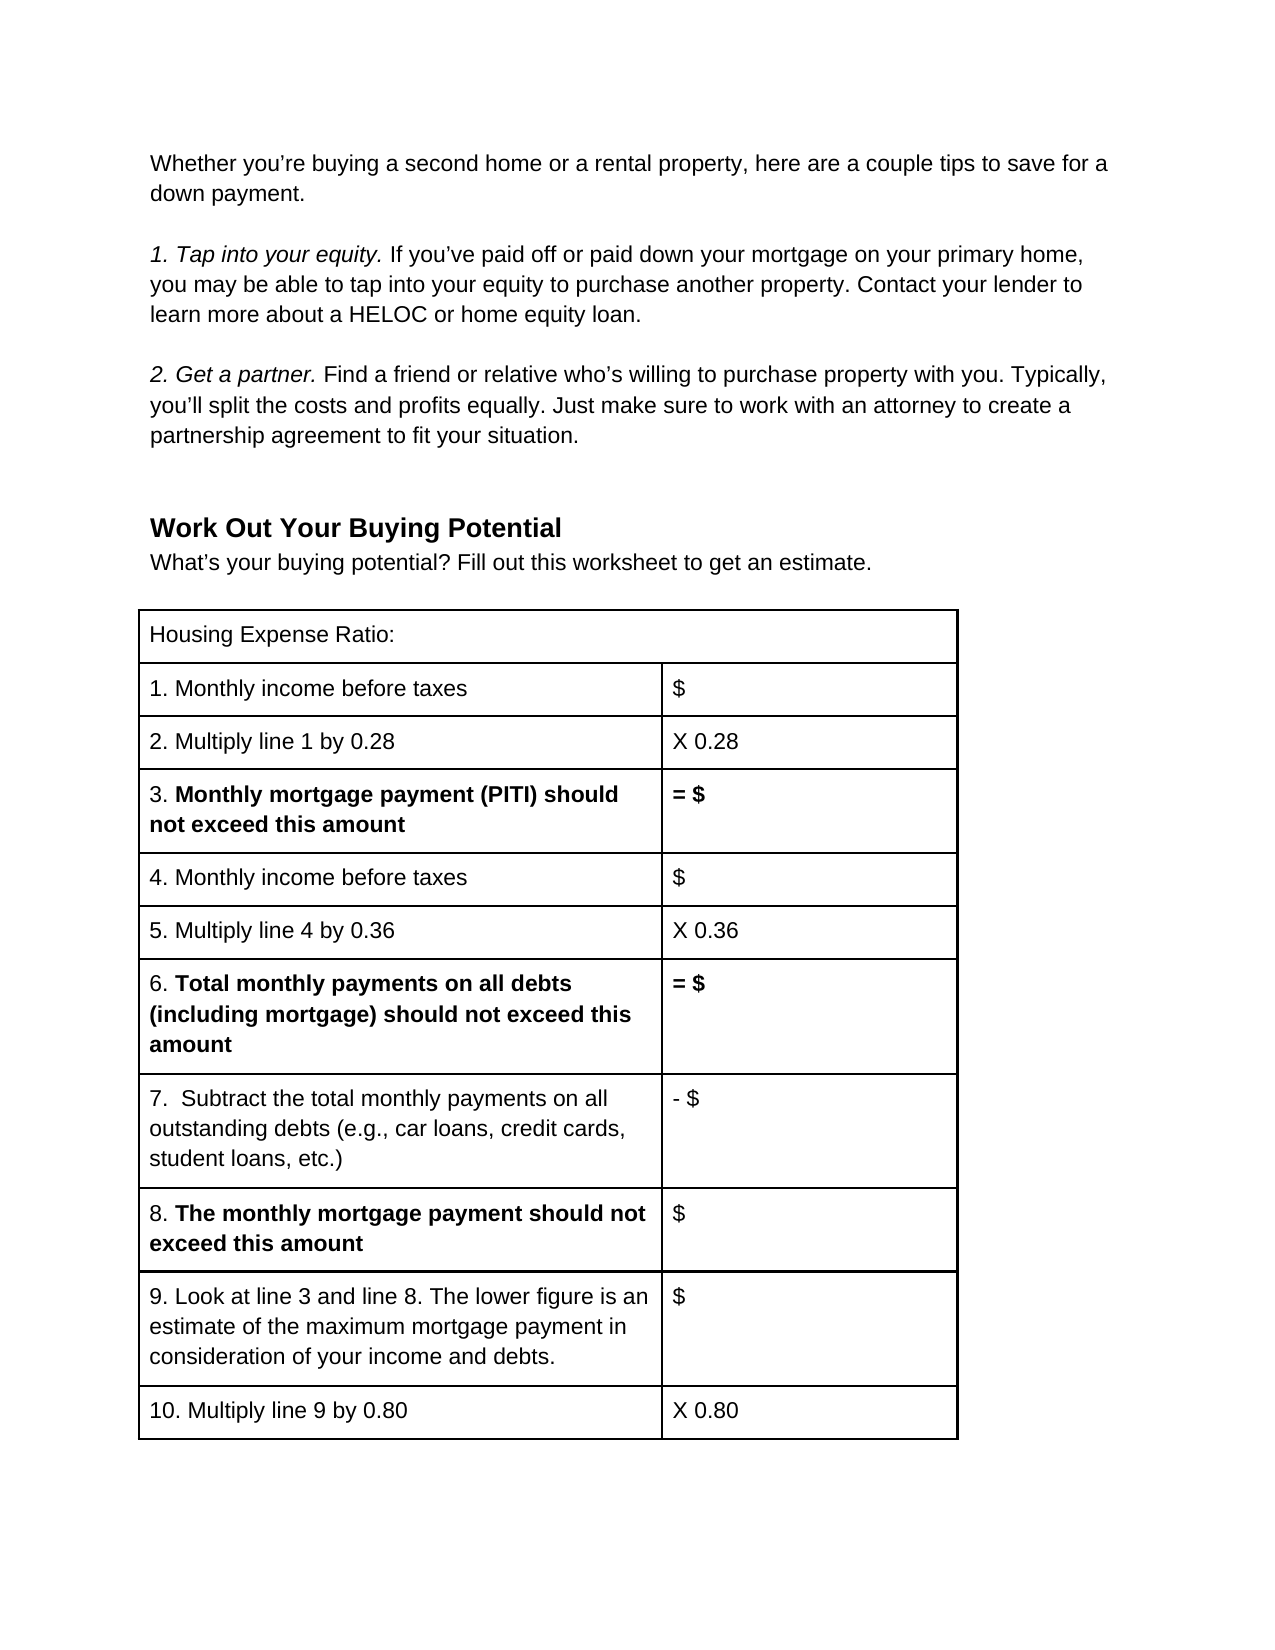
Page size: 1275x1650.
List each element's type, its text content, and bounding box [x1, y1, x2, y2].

text What’s your buying potential? Fill out this worksheet to get an estimate. [150, 548, 1125, 575]
table_cell 4. Monthly income before taxes [140, 854, 661, 905]
table_header Housing Expense Ratio: [140, 611, 956, 662]
table_cell 1. Monthly income before taxes [140, 664, 661, 715]
table_cell 9. Look at line 3 and line 8. The lower figure is an estimate of the maximum mortgage payment in consideration of your income and debts. [140, 1273, 661, 1385]
text 1. Tap into your equity. If you’ve paid off or paid down your mortgage on your primary home, you may be able to tap into your equity to purchase another property. Contact your lender to learn more about a HELOC or home equity loan. [150, 241, 1125, 327]
table_cell = $ [663, 960, 956, 1072]
table_cell 2. Multiply line 1 by 0.28 [140, 717, 661, 768]
table_cell $ [663, 1273, 956, 1385]
text Whether you’re buying a second home or a rental property, here are a couple tips to save for a down payment. [150, 150, 1125, 207]
table_cell 7. Subtract the total monthly payments on all outstanding debts (e.g., car loans, credit cards, student loans, etc.) [140, 1075, 661, 1187]
table_cell 8. The monthly mortgage payment should not exceed this amount [140, 1189, 661, 1270]
table_cell X 0.28 [663, 717, 956, 768]
text 2. Get a partner. Find a friend or relative who’s willing to purchase property with you. Typically, you’ll split the costs and profits equally. Just make sure to work with an attorney to create a partnership agreement to fit your situation. [150, 361, 1125, 448]
text Work Out Your Buying Potential [150, 512, 1125, 544]
table_cell - $ [663, 1075, 956, 1187]
table_cell 10. Multiply line 9 by 0.80 [140, 1387, 661, 1438]
table_cell 5. Multiply line 4 by 0.36 [140, 907, 661, 958]
table_cell 3. Monthly mortgage payment (PITI) should not exceed this amount [140, 770, 661, 852]
table_cell $ [663, 664, 956, 715]
table_cell = $ [663, 770, 956, 852]
table_cell X 0.80 [663, 1387, 956, 1438]
table_cell X 0.36 [663, 907, 956, 958]
table_cell $ [663, 854, 956, 905]
table_cell 6. Total monthly payments on all debts (including mortgage) should not exceed this amount [140, 960, 661, 1072]
table_cell $ [663, 1189, 956, 1270]
